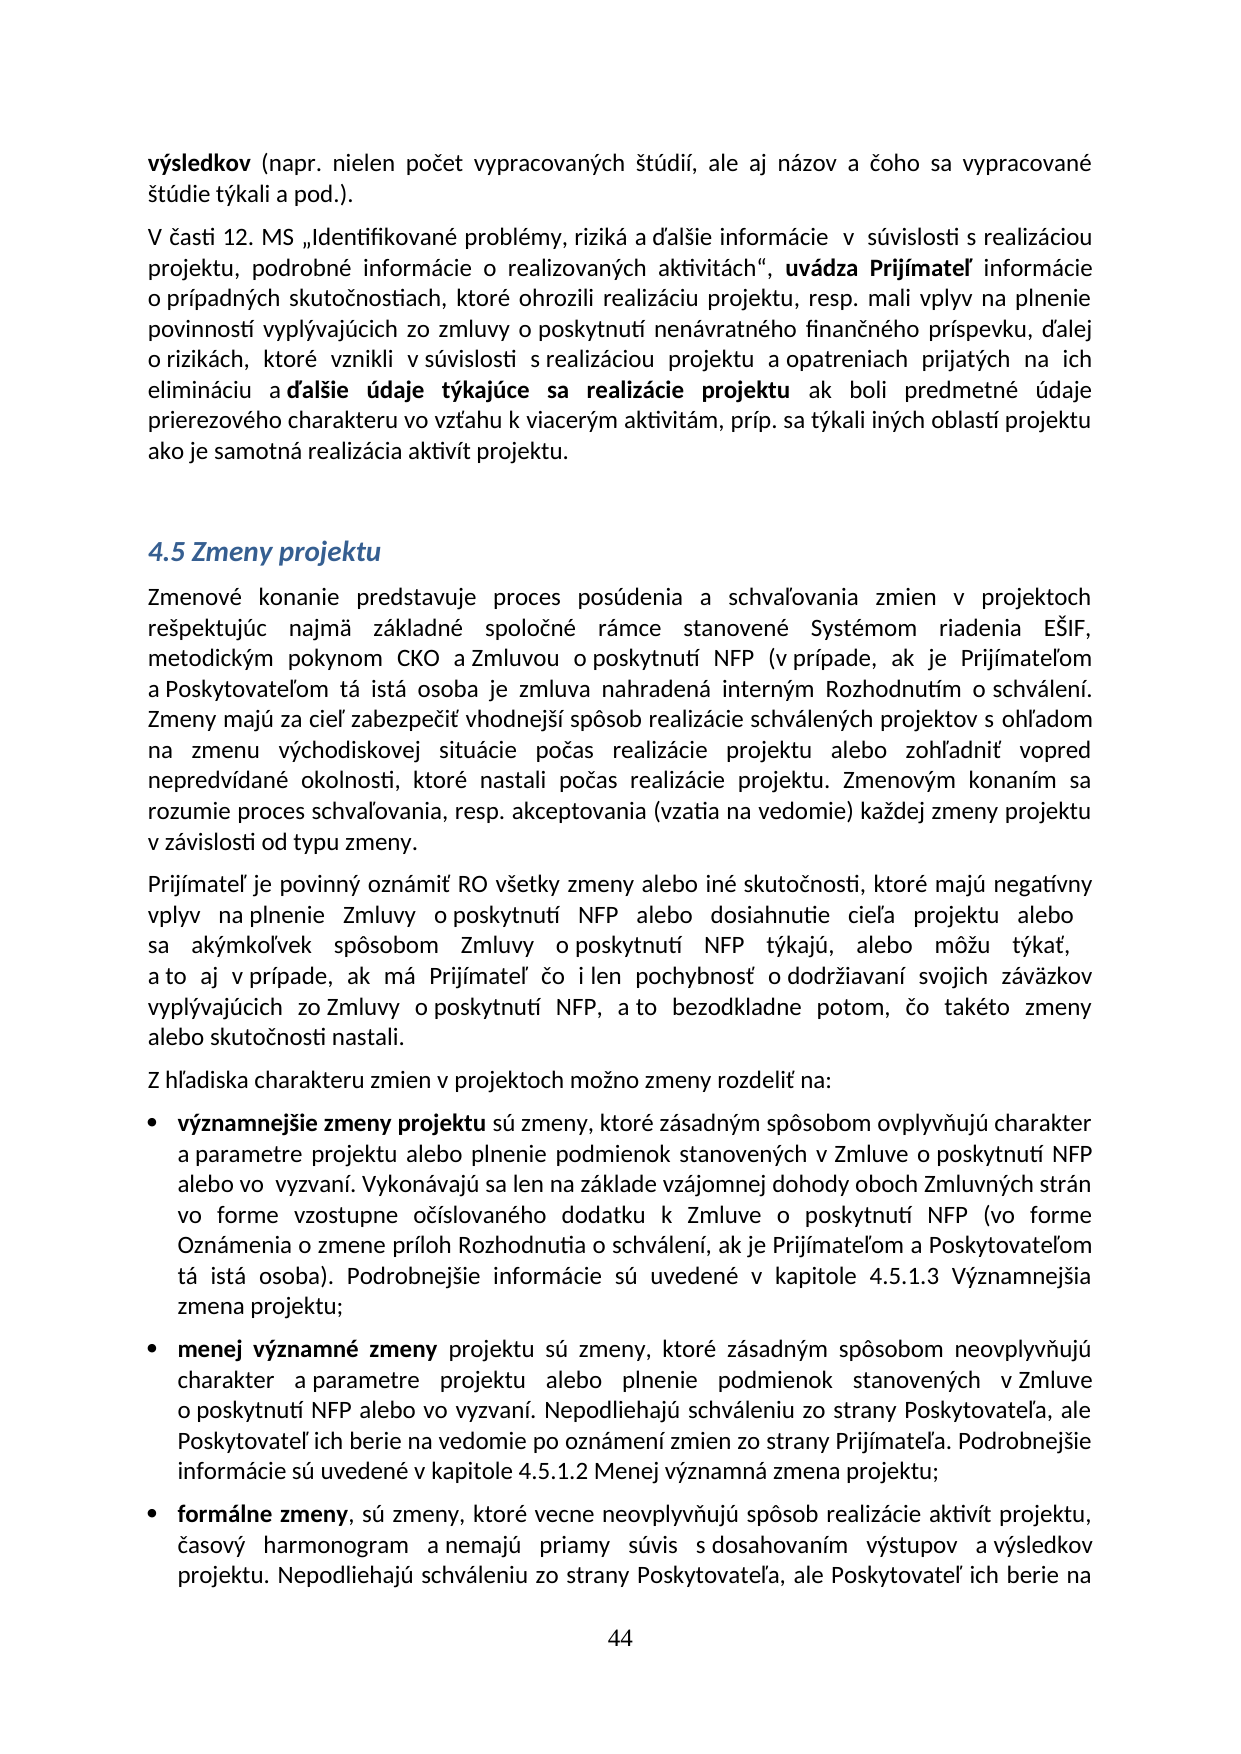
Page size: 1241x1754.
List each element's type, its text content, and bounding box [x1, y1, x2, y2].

subtitle 4.5 Zmeny projektu [148, 533, 1093, 569]
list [148, 1498, 1093, 1590]
text Z hľadiska charakteru zmien v projektoch možno zmeny rozdeliť na: [148, 1064, 1093, 1095]
list významnejšie zmeny projektu sú zmeny, ktoré zásadným spôsobom ovplyvňujú charakter a parametre projektu alebo plnenie podmienok stanovených v Zmluve o poskytnutí NFP alebo vo vyzvaní. Vykonávajú sa len na základe vzájomnej dohody oboch Zmluvných strán vo forme vzostupne očíslovaného dodatku k Zmluve o poskytnutí NFP (vo forme Oznámenia o zmene príloh Rozhodnutia o schválení, ak je Prijímateľom a Poskytovateľom tá istá osoba). Podrobnejšie informácie sú uvedené v kapitole 4.5.1.3 Významnejšia zmena projektu; [148, 1107, 1093, 1321]
list menej významné zmeny projektu sú zmeny, ktoré zásadným spôsobom neovplyvňujú charakter a parametre projektu alebo plnenie podmienok stanovených v Zmluve o poskytnutí NFP alebo vo vyzvaní. Nepodliehajú schváleniu zo strany Poskytovateľa, ale Poskytovateľ ich berie na vedomie po oznámení zmien zo strany Prijímateľa. Podrobnejšie informácie sú uvedené v kapitole 4.5.1.2 Menej významná zmena projektu; [148, 1333, 1093, 1486]
text V časti 12. MS „Identifikované problémy, riziká a ďalšie informácie v súvislosti s realizáciou projektu, podrobné informácie o realizovaných aktivitách“, uvádza Prijímateľ informácie o prípadných skutočnostiach, ktoré ohrozili realizáciu projektu, resp. mali vplyv na plnenie povinností vyplývajúcich zo zmluvy o poskytnutí nenávratného finančného príspevku, ďalej o rizikách, ktoré vznikli v súvislosti s realizáciou projektu a opatreniach prijatých na ich elimináciu a ďalšie údaje týkajúce sa realizácie projektu ak boli predmetné údaje prierezového charakteru vo vzťahu k viacerým aktivitám, príp. sa týkali iných oblastí projektu ako je samotná realizácia aktivít projektu. [148, 221, 1093, 465]
text Zmenové konanie predstavuje proces posúdenia a schvaľovania zmien v projektoch rešpektujúc najmä základné spoločné rámce stanovené Systémom riadenia EŠIF, metodickým pokynom CKO a Zmluvou o poskytnutí NFP (v prípade, ak je Prijímateľom a Poskytovateľom tá istá osoba je zmluva nahradená interným Rozhodnutím o schválení. Zmeny majú za cieľ zabezpečiť vhodnejší spôsob realizácie schválených projektov s ohľadom na zmenu východiskovej situácie počas realizácie projektu alebo zohľadniť vopred nepredvídané okolnosti, ktoré nastali počas realizácie projektu. Zmenovým konaním sa rozumie proces schvaľovania, resp. akceptovania (vzatia na vedomie) každej zmeny projektu v závislosti od typu zmeny. [148, 581, 1093, 856]
text Prijímateľ je povinný oznámiť RO všetky zmeny alebo iné skutočnosti, ktoré majú negatívny vplyv na plnenie Zmluvy o poskytnutí NFP alebo dosiahnutie cieľa projektu alebo sa akýmkoľvek spôsobom Zmluvy o poskytnutí NFP týkajú, alebo môžu týkať, a to aj v prípade, ak má Prijímateľ čo i len pochybnosť o dodržiavaní svojich záväzkov vyplývajúcich zo Zmluvy o poskytnutí NFP, a to bezodkladne potom, čo takéto zmeny alebo skutočnosti nastali. [148, 869, 1093, 1052]
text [148, 148, 1093, 209]
